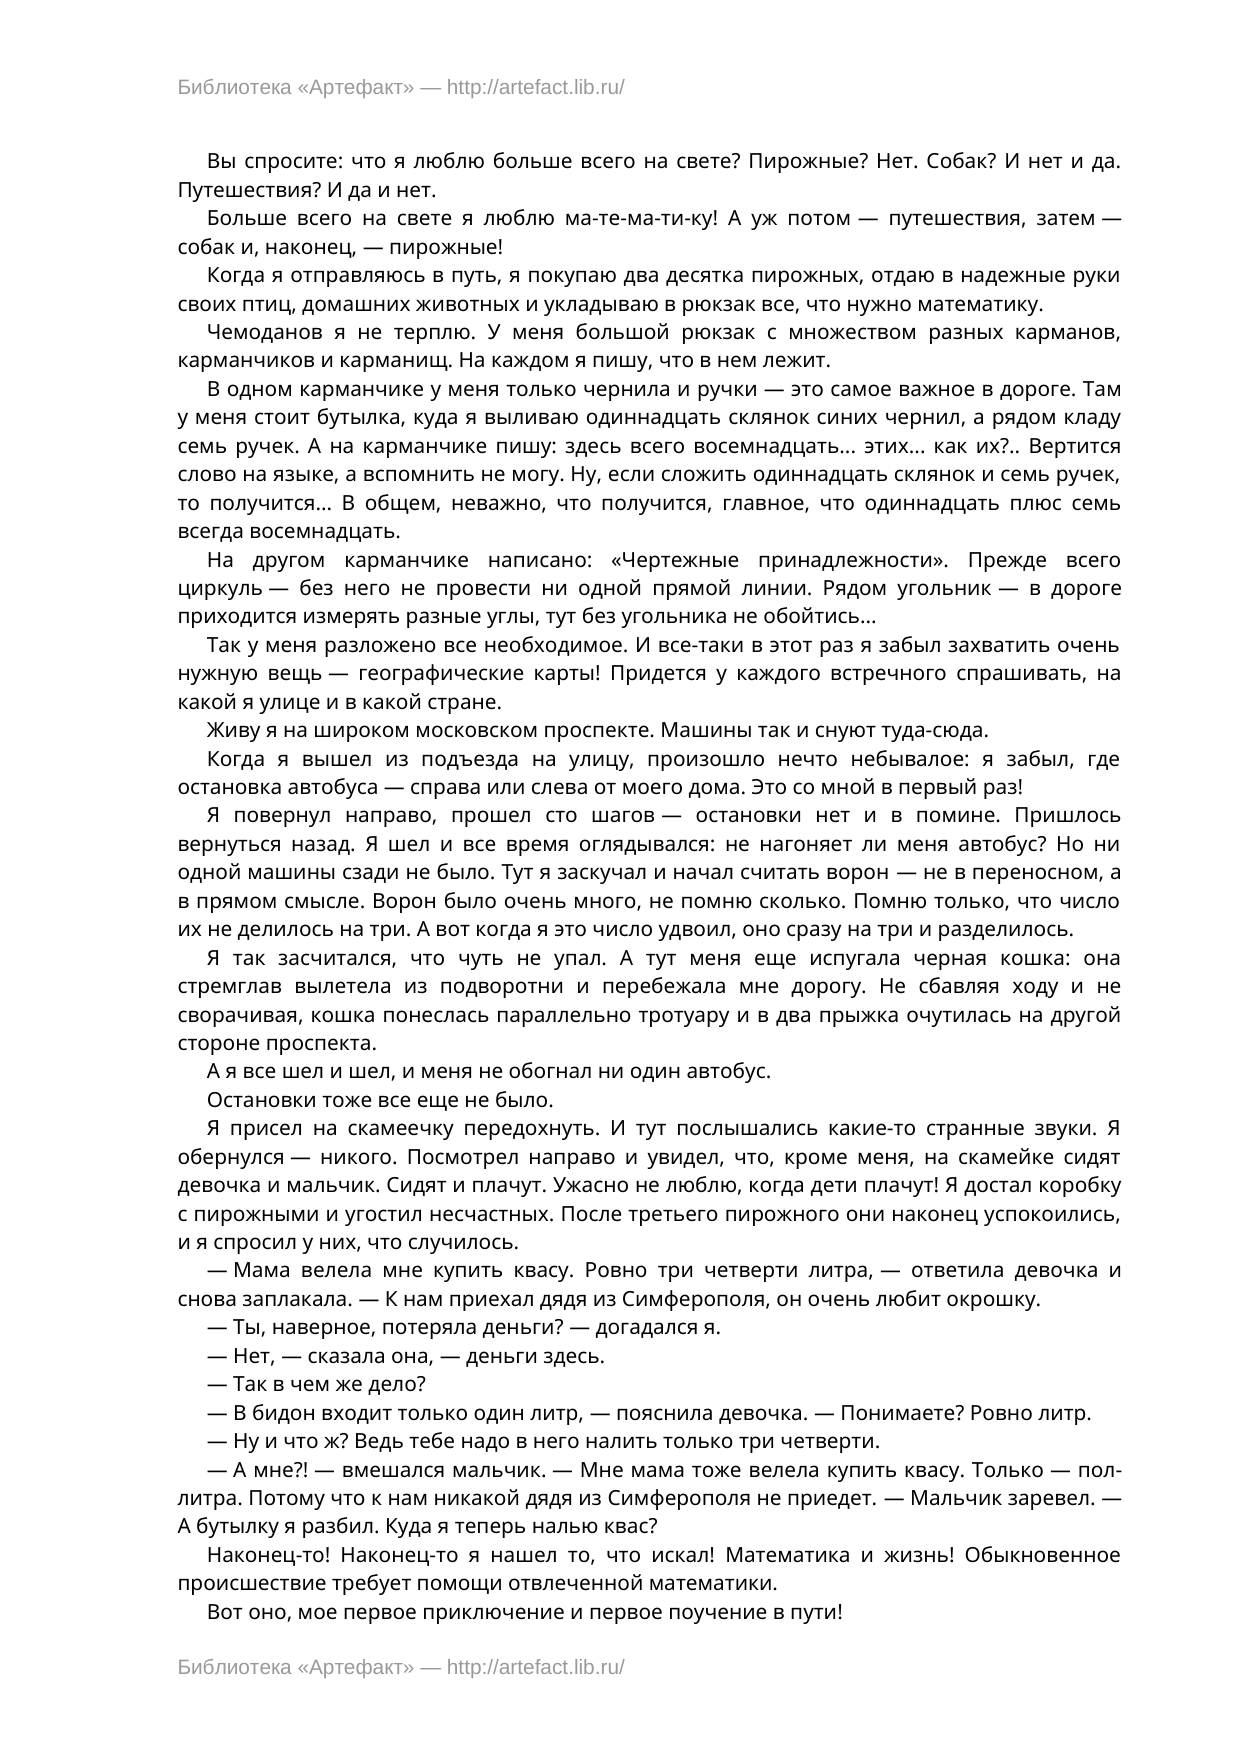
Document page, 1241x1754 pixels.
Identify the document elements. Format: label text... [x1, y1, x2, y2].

text Я присел на скамеечку передохнуть. И тут послышались какие-то странные звуки. Я обернулся — никого. Посмотрел направо и увидел, что, кроме меня, на скамейке сидят девочка и мальчик. Сидят и плачут. Ужасно не люблю, когда дети плачут! Я достал коробку с пирожными и угостил несчастных. После третьего пирожного они наконец успокоились, и я спросил у них, что случилось. [177, 1113, 1122, 1256]
text — В бидон входит только один литр, — пояснила девочка. — Понимаете? Ровно литр. [177, 1398, 1122, 1426]
text — Нет, — сказала она, — деньги здесь. [177, 1341, 1122, 1369]
text Больше всего на свете я люблю ма-те-ма-ти-ку! А уж потом — путешествия, затем — собак и, наконец, — пирожные! [177, 203, 1122, 260]
text В одном карманчике у меня только чернила и ручки — это самое важное в дороге. Там у меня стоит бутылка, куда я выливаю одиннадцать склянок синих чернил, а рядом кладу семь ручек. А на карманчике пишу: здесь всего восемнадцать... этих... как их?.. Вертится слово на языке, а вспомнить не могу. Ну, если сложить одиннадцать склянок и семь ручек, то получится... В общем, неважно, что получится, главное, что одиннадцать плюс семь всегда восемнадцать. [177, 374, 1122, 545]
text Когда я вышел из подъезда на улицу, произошло нечто небывалое: я забыл, где остановка автобуса — справа или слева от моего дома. Это со мной в первый раз! [177, 744, 1122, 801]
text На другом карманчике написано: «Чертежные принадлежности». Прежде всего циркуль — без него не провести ни одной прямой линии. Рядом угольник — в дороге приходится измерять разные углы, тут без угольника не обойтись... [177, 545, 1122, 630]
text Вот оно, мое первое приключение и первое поучение в пути! [177, 1597, 1122, 1625]
text — Ты, наверное, потеряла деньги? — догадался я. [177, 1312, 1122, 1341]
text — Ну и что ж? Ведь тебе надо в него налить только три четверти. [177, 1426, 1122, 1455]
text Когда я отправляюсь в путь, я покупаю два десятка пирожных, отдаю в надежные руки своих птиц, домашних животных и укладываю в рюкзак все, что нужно математику. [177, 260, 1122, 317]
text — Мама велела мне купить квасу. Ровно три четверти литра, — ответила девочка и снова заплакала. — К нам приехал дядя из Симферополя, он очень любит окрошку. [177, 1256, 1122, 1312]
text Я повернул направо, прошел сто шагов — остановки нет и в помине. Пришлось вернуться назад. Я шел и все время оглядывался: не нагоняет ли меня автобус? Но ни одной машины сзади не было. Тут я заскучал и начал считать ворон — не в переносном, а в прямом смысле. Ворон было очень много, не помню сколько. Помню только, что число их не делилось на три. А вот когда я это число удвоил, оно сразу на три и разделилось. [177, 801, 1122, 943]
text Я так засчитался, что чуть не упал. А тут меня еще испугала черная кошка: она стремглав вылетела из подворотни и перебежала мне дорогу. Не сбавляя ходу и не сворачивая, кошка понеслась параллельно тротуару и в два прыжка очутилась на другой стороне проспекта. [177, 943, 1122, 1057]
text А я все шел и шел, и меня не обогнал ни один автобус. [177, 1057, 1122, 1085]
text Остановки тоже все еще не было. [177, 1085, 1122, 1113]
text Так у меня разложено все необходимое. И все-таки в этот раз я забыл захватить очень нужную вещь — географические карты! Придется у каждого встречного спрашивать, на какой я улице и в какой стране. [177, 630, 1122, 715]
text Живу я на широком московском проспекте. Машины так и снуют туда-сюда. [177, 715, 1122, 744]
text Чемоданов я не терплю. У меня большой рюкзак с множеством разных карманов, карманчиков и карманищ. На каждом я пишу, что в нем лежит. [177, 317, 1122, 374]
text Вы спросите: что я люблю больше всего на свете? Пирожные? Нет. Собак? И нет и да. Путешествия? И да и нет. [177, 147, 1122, 203]
text Наконец-то! Наконец-то я нашел то, что искал! Математика и жизнь! Обыкновенное происшествие требует помощи отвлеченной математики. [177, 1540, 1122, 1597]
text — Так в чем же дело? [177, 1369, 1122, 1398]
text — А мне?! — вмешался мальчик. — Мне мама тоже велела купить квасу. Только — пол-литра. Потому что к нам никакой дядя из Симферополя не приедет. — Мальчик заревел. — А бутылку я разбил. Куда я теперь налью квас? [177, 1455, 1122, 1540]
